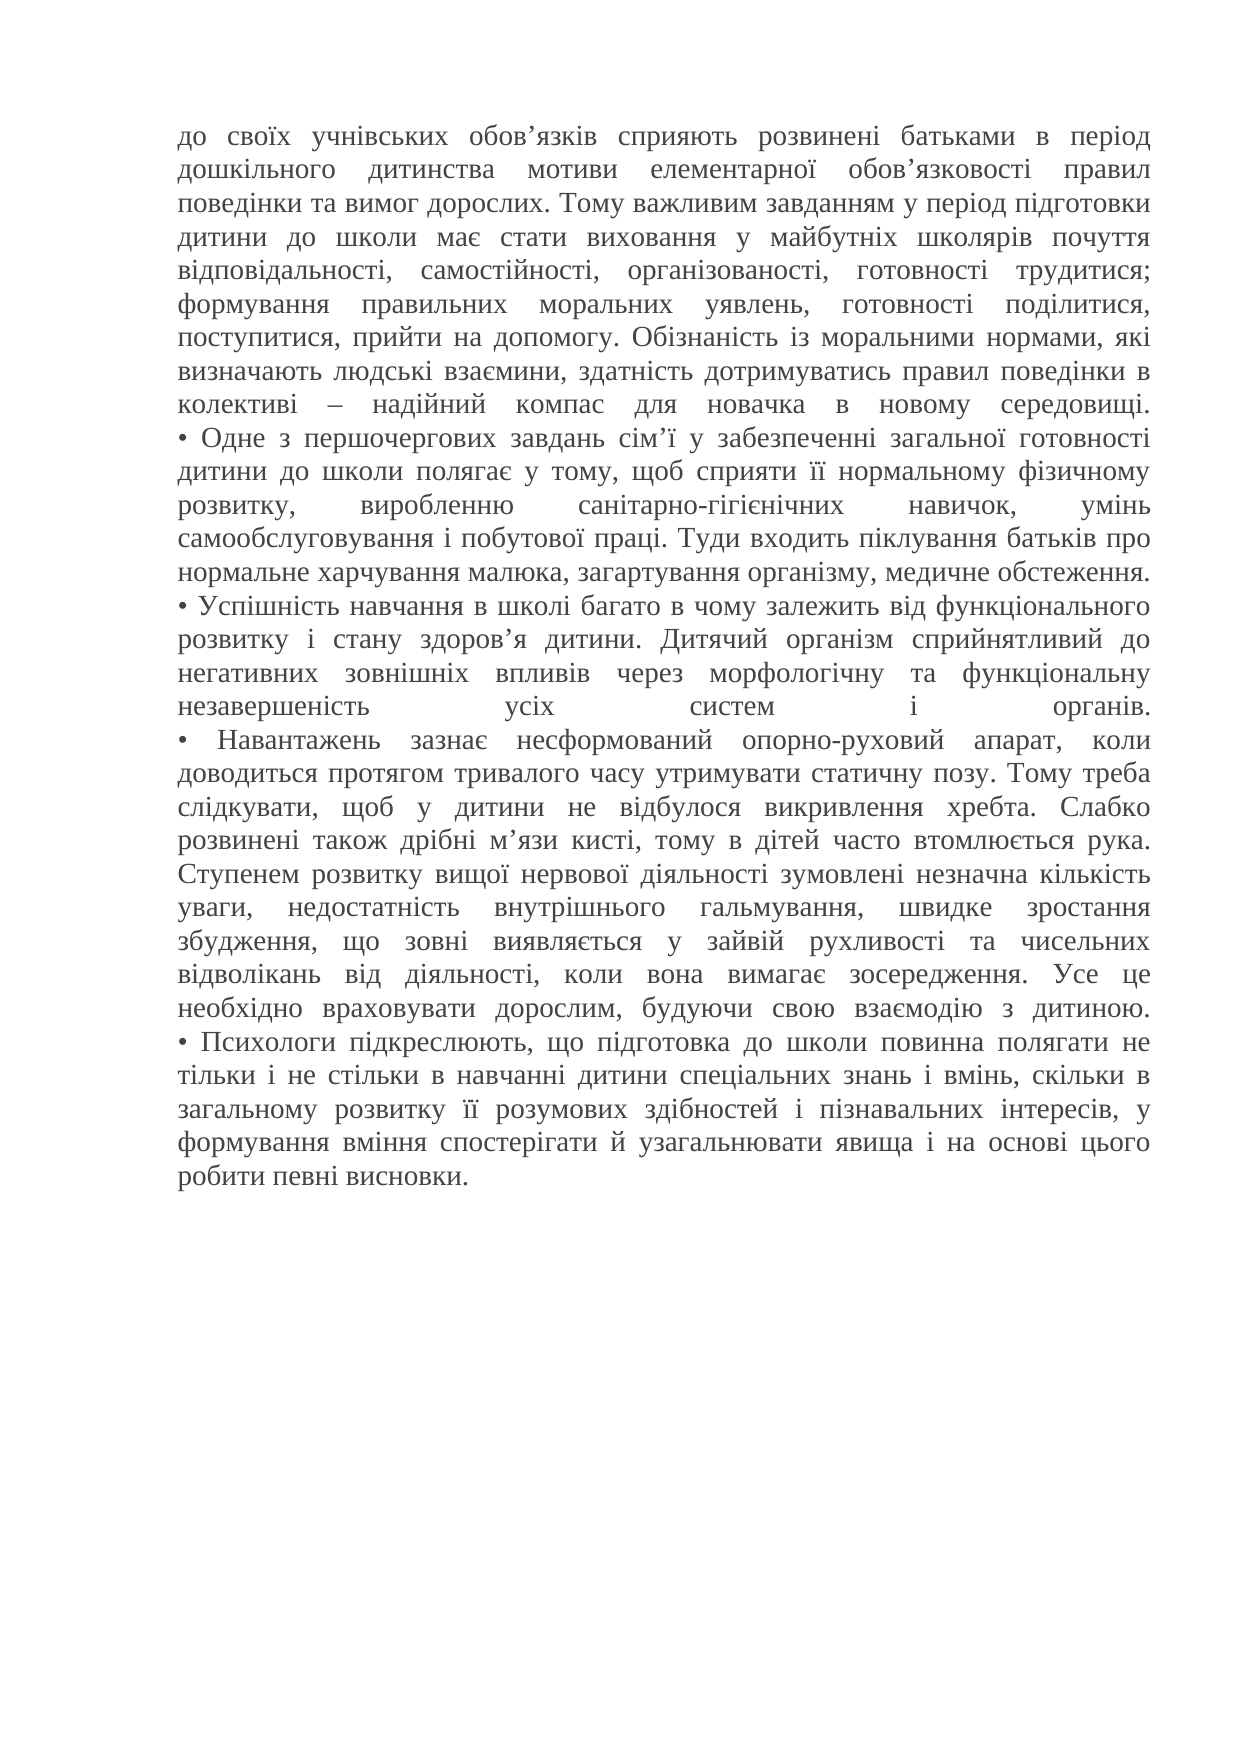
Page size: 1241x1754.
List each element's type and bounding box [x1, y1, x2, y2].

text [177, 118, 1152, 1191]
